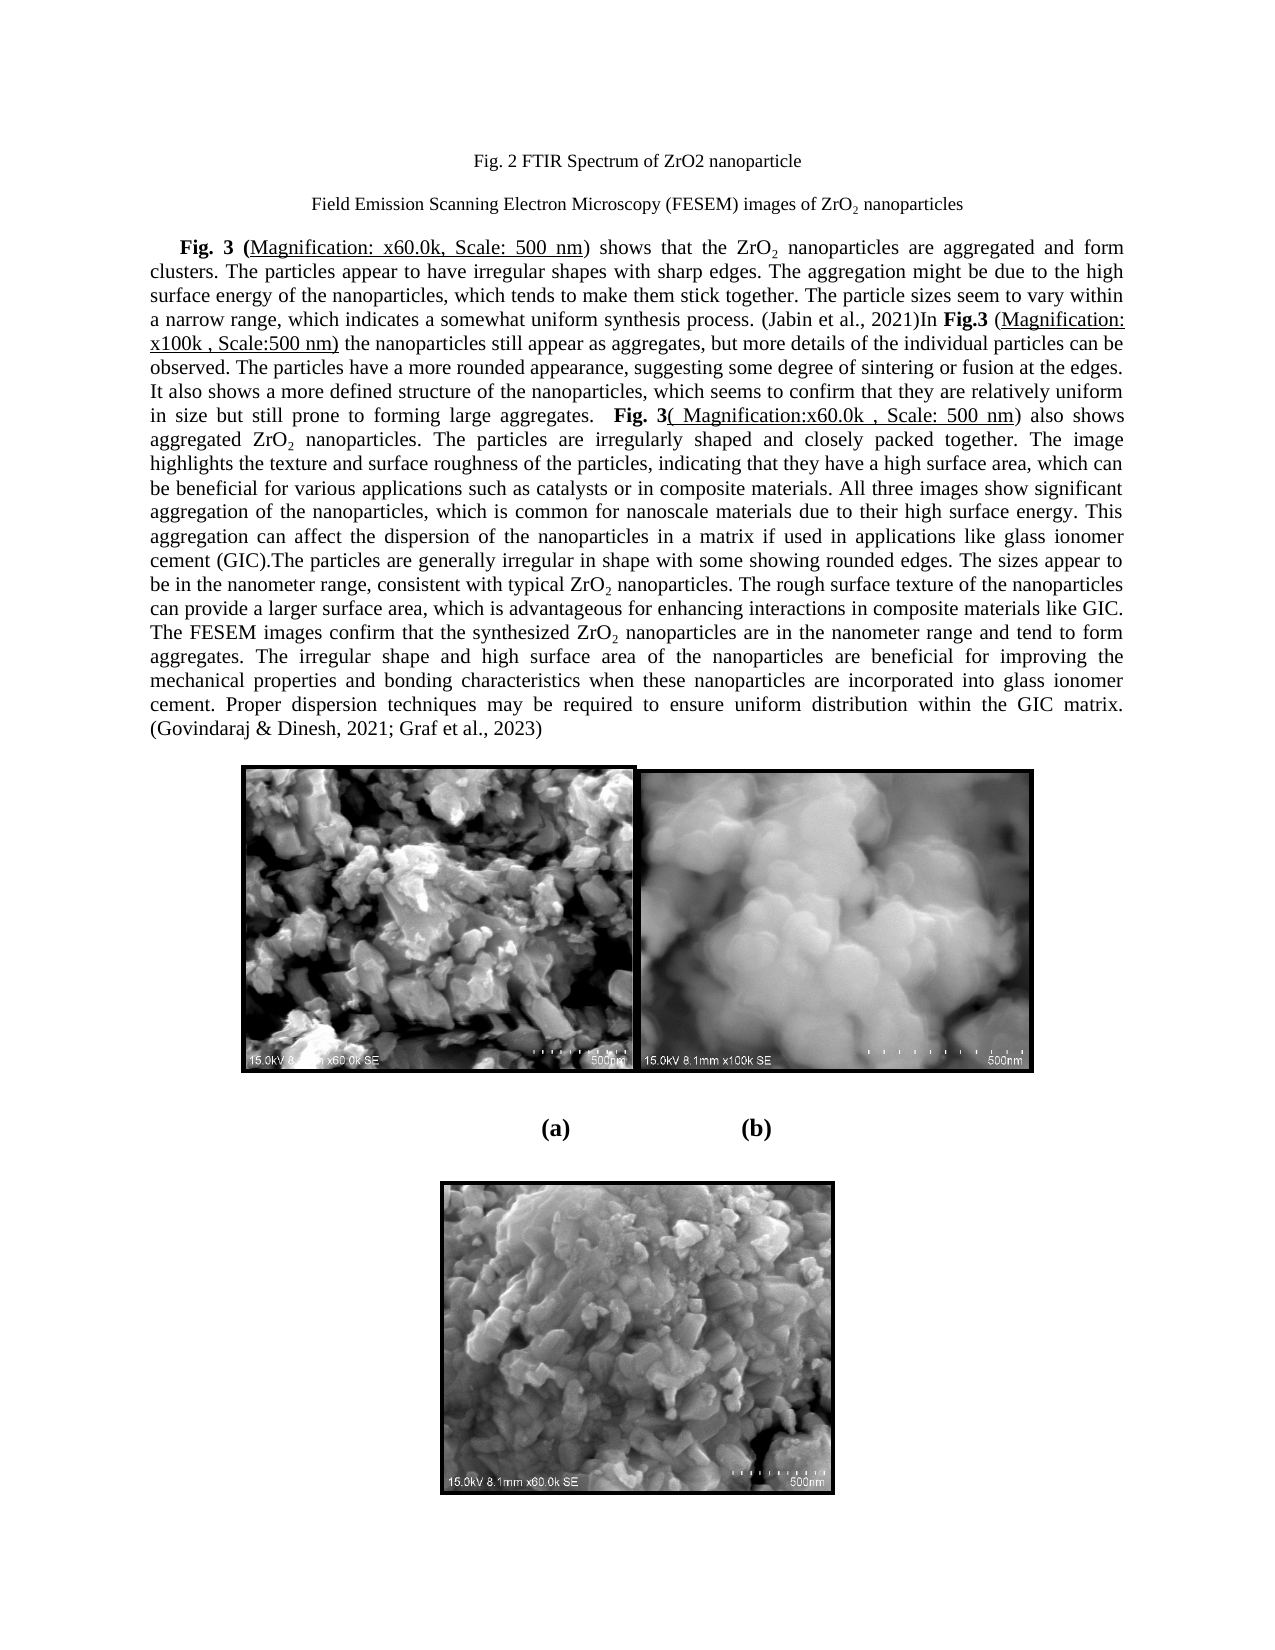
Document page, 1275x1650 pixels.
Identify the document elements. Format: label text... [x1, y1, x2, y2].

text Field Emission Scanning Electron Microscopy (FESEM) images of ZrO₂ nanoparticles [150, 192, 1125, 214]
list (b) [187, 1113, 1125, 1141]
text Fig. 3 (Magnification: x60.0k, Scale: 500 nm) shows that the ZrO₂ nanoparticles are aggregated and form clusters. The particles appear to have irregular shapes with sharp edges. The aggregation might be due to the high surface energy of the nanoparticles, which tends to make them stick together. The particle sizes seem to vary within a narrow range, which indicates a somewhat uniform synthesis process. (Jabin et al., 2021)In Fig.3 (Magnification: x100k , Scale:500 nm) the nanoparticles still appear as aggregates, but more details of the individual particles can be observed. The particles have a more rounded appearance, suggesting some degree of sintering or fusion at the edges. It also shows a more defined structure of the nanoparticles, which seems to confirm that they are relatively uniform in size but still prone to forming large aggregates. Fig. 3( Magnification:x60.0k , Scale: 500 nm) also shows aggregated ZrO₂ nanoparticles. The particles are irregularly shaped and closely packed together. The image highlights the texture and surface roughness of the particles, indicating that they have a high surface area, which can be beneficial for various applications such as catalysts or in composite materials. All three images show significant aggregation of the nanoparticles, which is common for nanoscale materials due to their high surface energy. This aggregation can affect the dispersion of the nanoparticles in a matrix if used in applications like glass ionomer cement (GIC).The particles are generally irregular in shape with some showing rounded edges. The sizes appear to be in the nanometer range, consistent with typical ZrO₂ nanoparticles. The rough surface texture of the nanoparticles can provide a larger surface area, which is advantageous for enhancing interactions in composite materials like GIC. The FESEM images confirm that the synthesized ZrO₂ nanoparticles are in the nanometer range and tend to form aggregates. The irregular shape and high surface area of the nanoparticles are beneficial for improving the mechanical properties and bonding characteristics when these nanoparticles are incorporated into glass ionomer cement. Proper dispersion techniques may be required to ensure uniform distribution within the GIC matrix.(Govindaraj & Dinesh, 2021; Graf et al., 2023) [150, 235, 1125, 740]
picture [444, 1185, 831, 1491]
picture [641, 773, 1029, 1069]
text Fig. 2 FTIR Spectrum of ZrO2 nanoparticle [150, 150, 1125, 172]
picture [246, 769, 633, 1069]
